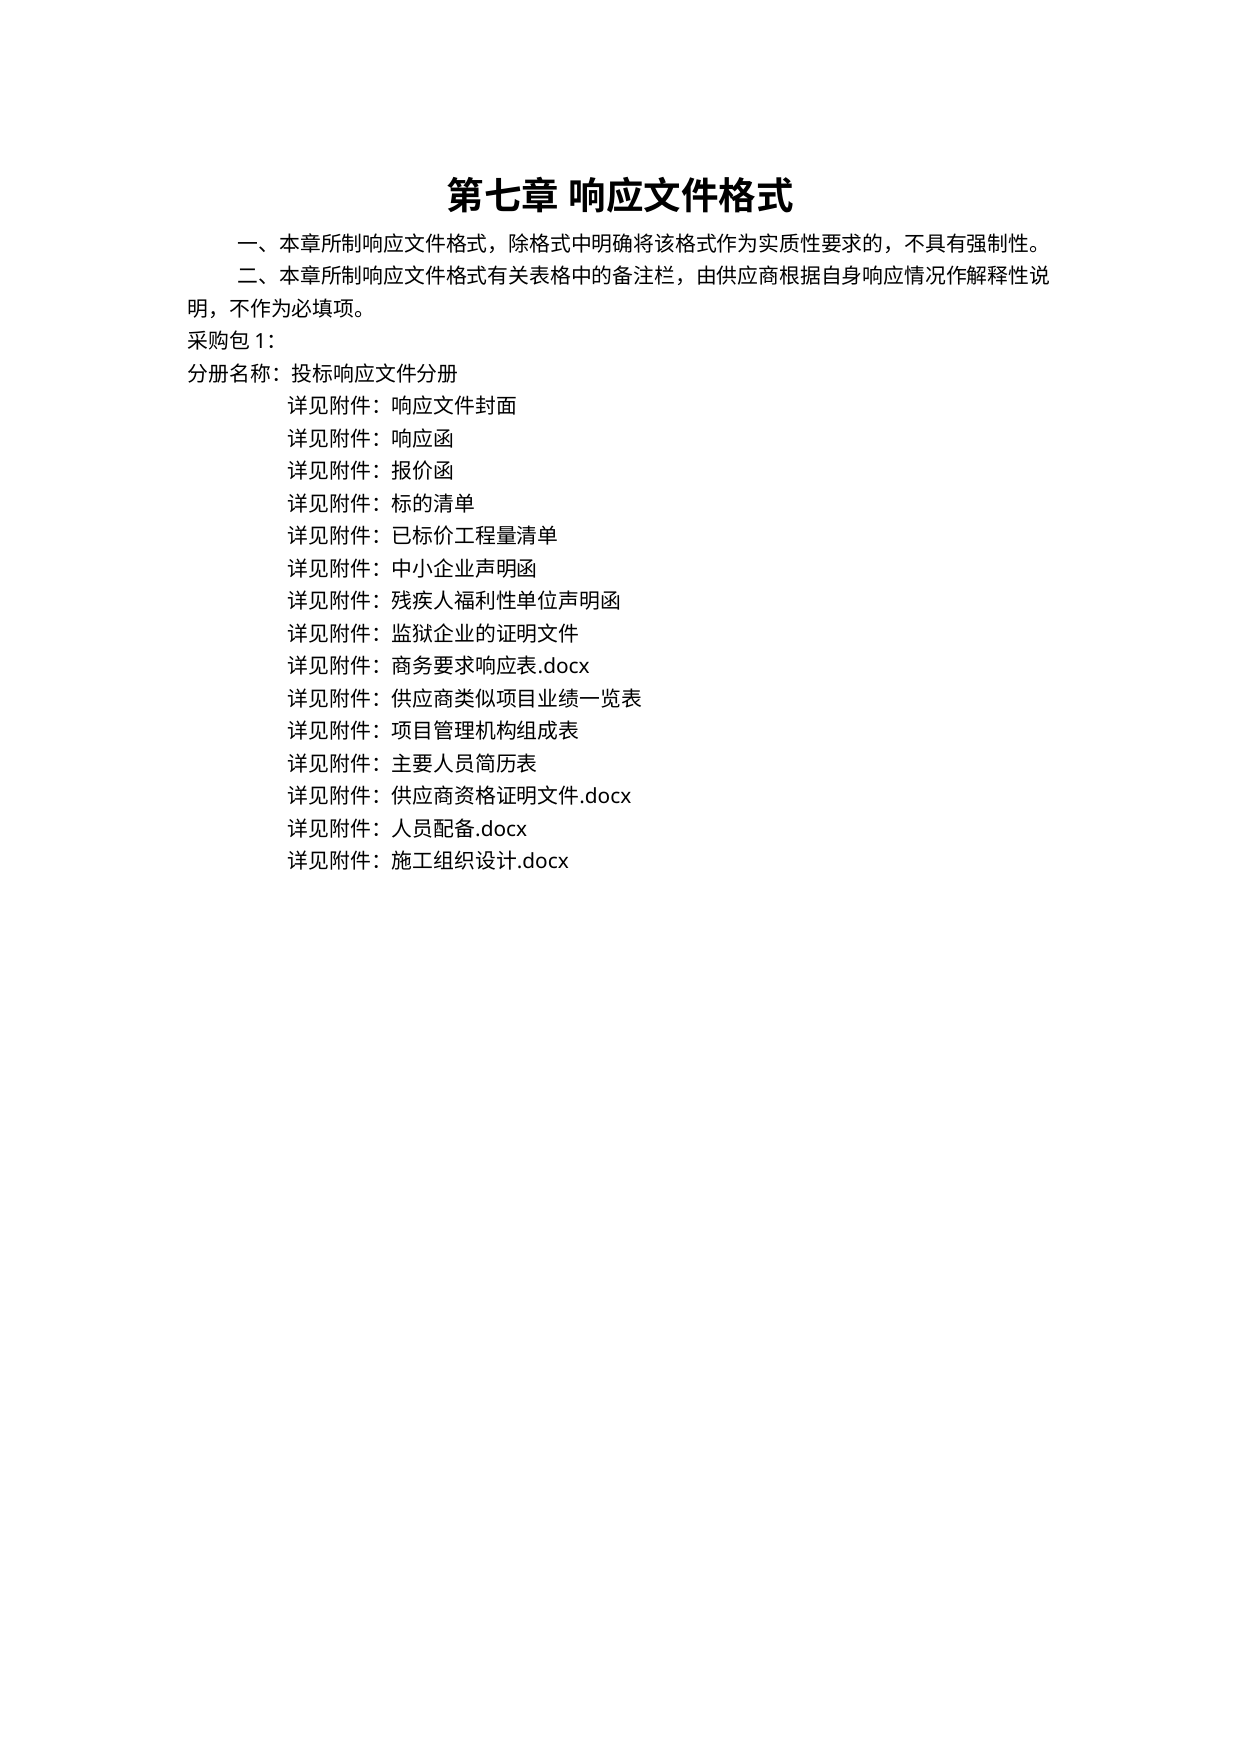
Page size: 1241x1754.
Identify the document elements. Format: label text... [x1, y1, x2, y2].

text 详见附件：标的清单 [187, 487, 1053, 519]
text 二、本章所制响应文件格式有关表格中的备注栏，由供应商根据自身响应情况作解释性说明，不作为必填项。 [187, 259, 1053, 324]
text 第七章 响应文件格式 [187, 162, 1053, 227]
text 详见附件：主要人员简历表 [187, 747, 1053, 779]
text 详见附件：响应文件封面 [187, 389, 1053, 422]
text 详见附件：报价函 [187, 454, 1053, 487]
text 详见附件：人员配备.docx [187, 812, 1053, 844]
text 详见附件：项目管理机构组成表 [187, 714, 1053, 747]
text 详见附件：商务要求响应表.docx [187, 649, 1053, 682]
text 详见附件：已标价工程量清单 [187, 519, 1053, 552]
text 详见附件：中小企业声明函 [187, 552, 1053, 584]
text 详见附件：供应商资格证明文件.docx [187, 779, 1053, 812]
text 详见附件：残疾人福利性单位声明函 [187, 584, 1053, 617]
text 详见附件：响应函 [187, 422, 1053, 454]
text 一、本章所制响应文件格式，除格式中明确将该格式作为实质性要求的，不具有强制性。 [187, 227, 1053, 259]
text 详见附件：供应商类似项目业绩一览表 [187, 682, 1053, 714]
text 详见附件：监狱企业的证明文件 [187, 617, 1053, 649]
text 详见附件：施工组织设计.docx [187, 844, 1053, 877]
text 采购包1： [187, 324, 1053, 357]
text 分册名称：投标响应文件分册 [187, 357, 1053, 389]
